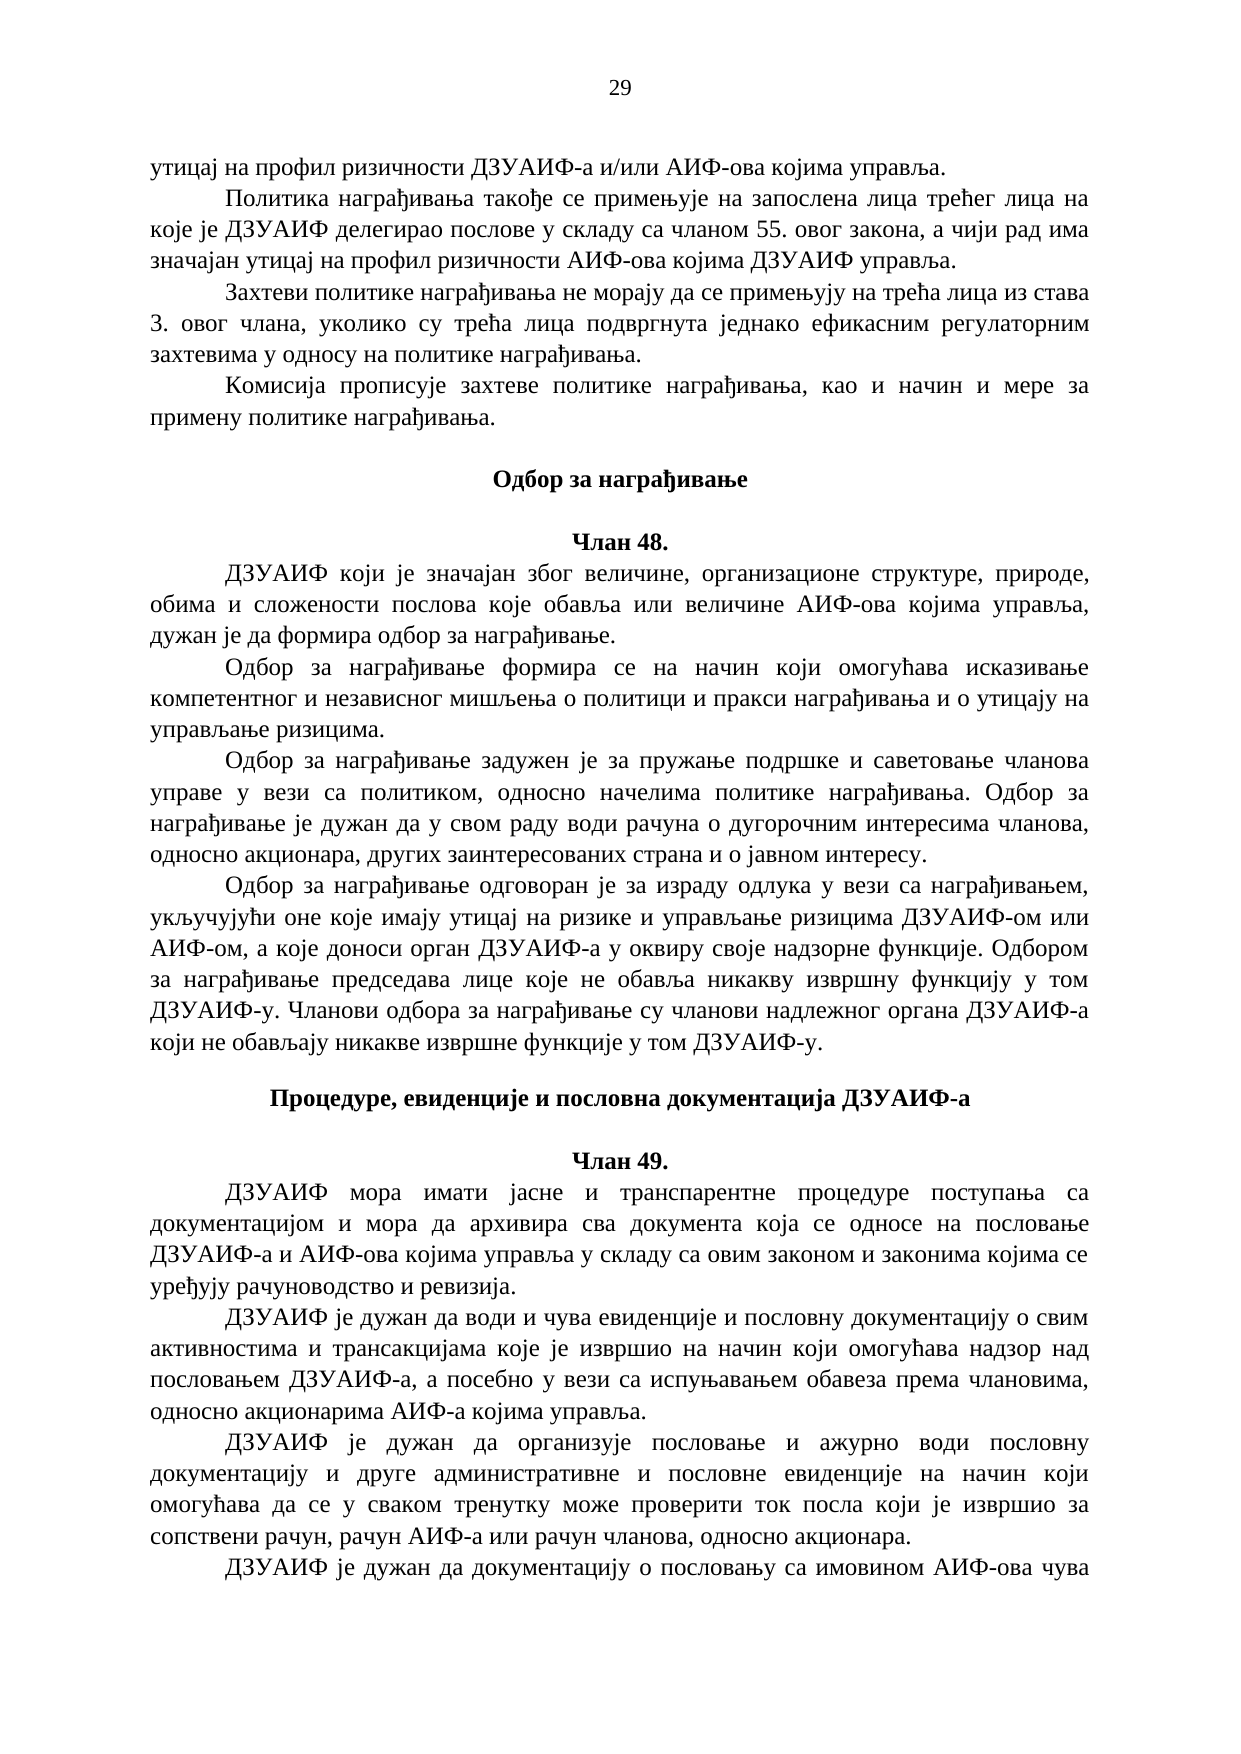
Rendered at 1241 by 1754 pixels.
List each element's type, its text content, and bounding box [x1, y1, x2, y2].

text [150, 1550, 1090, 1582]
text ДЗУАИФ мора имати јасне и транспарентне процедуре поступања са документацијом и мора да архивира сва документа која се односе на пословање ДЗУАИФ-а и АИФ-ова којима управља у складу са овим законом и законима којима се уређују рачуноводство и ревизија. [150, 1175, 1090, 1300]
text Одбор за награђивање одговоран је за израду одлука у вези са награђивањем, укључујући оне које имају утицај на ризике и управљање ризицима ДЗУАИФ-ом или АИФ-ом, а које доноси орган ДЗУАИФ-а у оквиру своје надзорне функције. Одбором за награђивање председава лице које не обавља никакву извршну функцију у том ДЗУАИФ-у. Чланови одбора за награђивање су чланови надлежног органа ДЗУАИФ-а који не обављају никакве извршне функције у том ДЗУАИФ-у. [150, 869, 1090, 1056]
text ДЗУАИФ је дужан да води и чува евиденције и пословну документацију о свим активностима и трансакцијама које је извршио на начин који омогућава надзор над пословањем ДЗУАИФ-а, а посебно у вези са испуњавањем обавеза према члановима, односно акционарима АИФ-а којима управља. [150, 1300, 1090, 1425]
text Комисија прописује захтеве политике награђивања, као и начин и мере за примену политике награђивања. [150, 369, 1090, 431]
text Члан 49. [150, 1144, 1090, 1175]
text ДЗУАИФ који је значајан због величине, организационе структуре, природе, обима и сложености послова које обавља или величине АИФ-ова којима управља, дужан је да формира одбор за награђивање. [150, 556, 1090, 650]
text ДЗУАИФ је дужан да организује пословање и ажурно води пословну документацију и друге административне и пословне евиденције на начин који омогућава да се у сваком тренутку може проверити ток посла који је извршио за сопствени рачун, рачун АИФ-а или рачун чланова, односно акционара. [150, 1425, 1090, 1550]
text Члан 48. [150, 525, 1090, 556]
text Политика награђивања такође се примењује на запослена лица трећег лица на које је ДЗУАИФ делегирао послове у складу са чланом 55. овог закона, а чији рад има значајан утицај на профил ризичности АИФ-ова којима ДЗУАИФ управља. [150, 181, 1090, 275]
text Одбор за награђивање формира се на начин који омогућава исказивање компетентног и независног мишљења о политици и пракси награђивања и о утицају на управљање ризицима. [150, 650, 1090, 744]
subtitle Одбор за награђивање [150, 462, 1090, 494]
text Одбор за награђивање задужен је за пружање подршке и саветовање чланова управе у вези са политиком, односно начелима политике награђивања. Одбор за награђивање је дужан да у свом раду води рачуна о дугорочним интересима чланова, односно акционара, других заинтересованих страна и о јавном интересу. [150, 744, 1090, 869]
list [150, 150, 1090, 181]
subtitle Процедуре, евиденције и пословна документација ДЗУАИФ-а [150, 1082, 1090, 1113]
text Захтеви политике награђивања не морају да се примењују на трећа лица из става 3. овог члана, уколико су трећа лица подвргнута једнако ефикасним регулаторним захтевима у односу на политике награђивања. [150, 275, 1090, 369]
